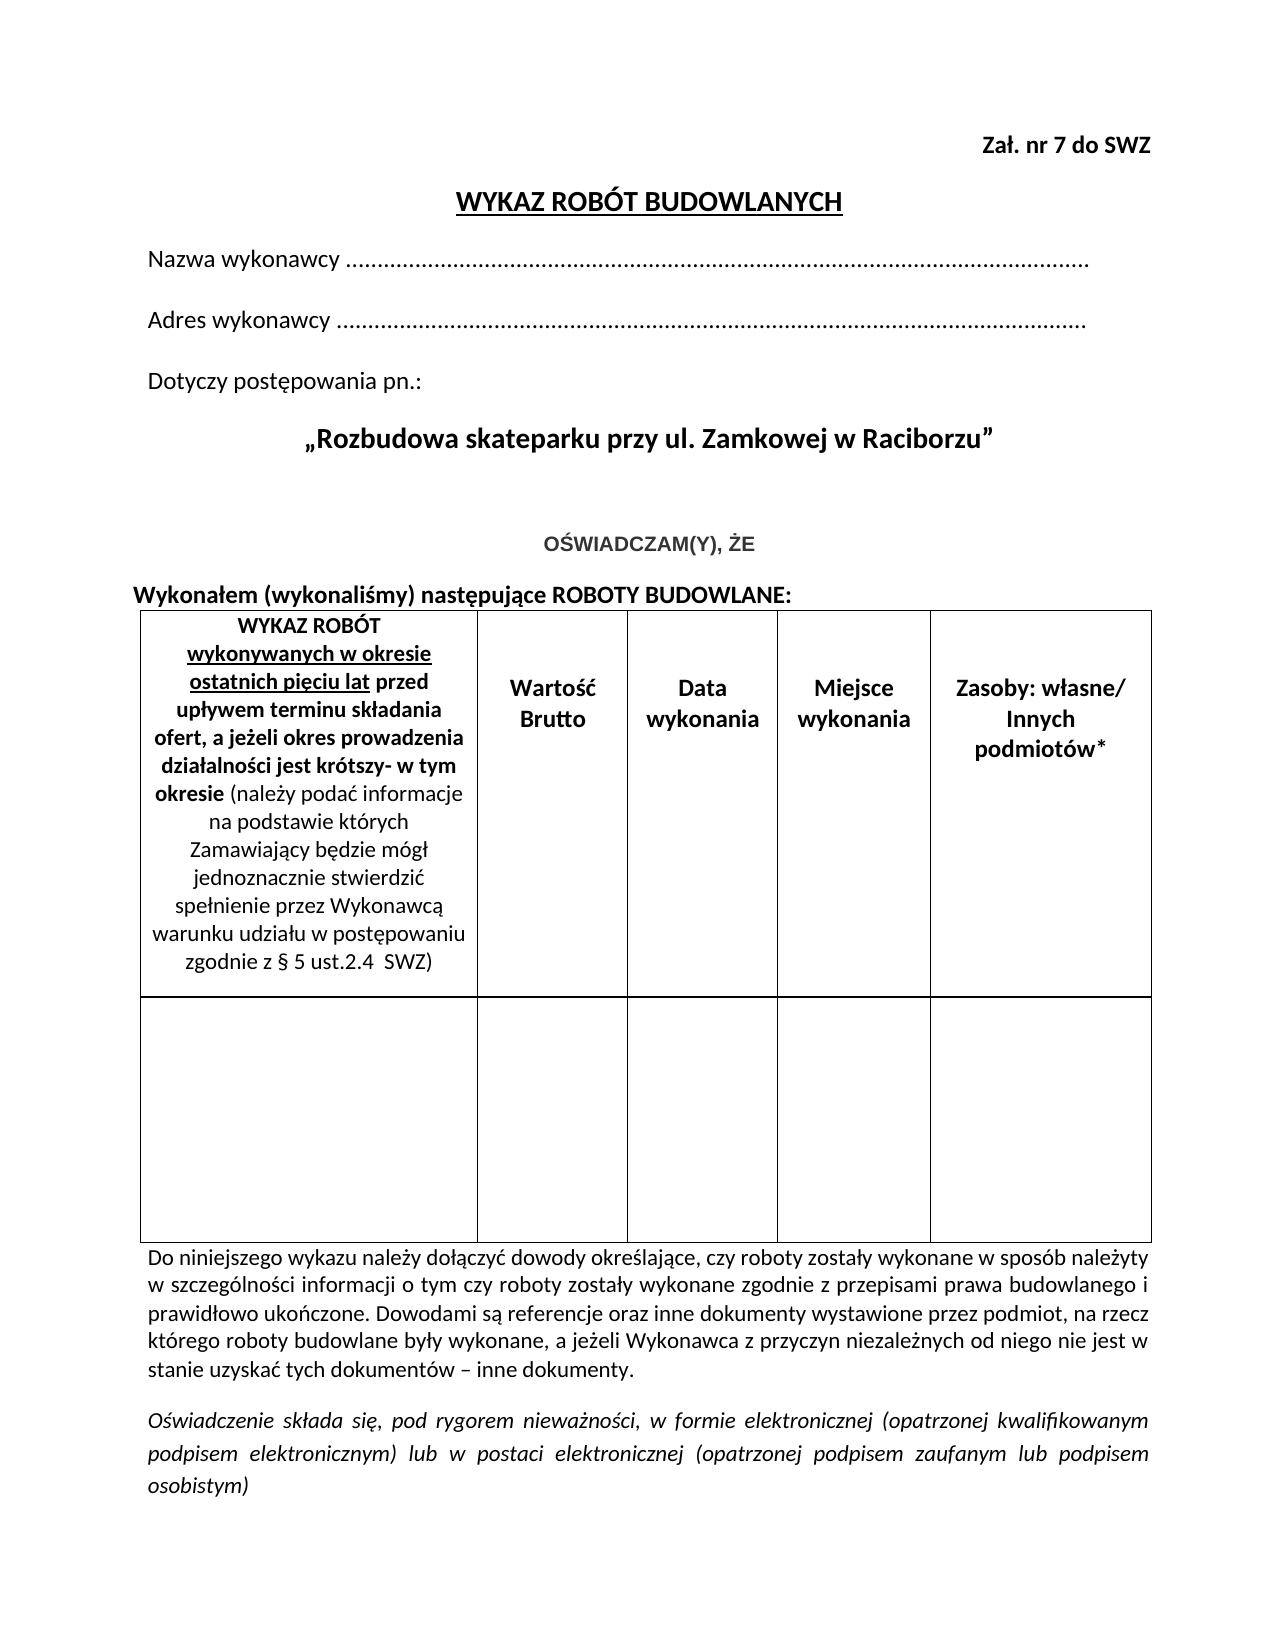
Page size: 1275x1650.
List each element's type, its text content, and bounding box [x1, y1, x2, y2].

text Dotyczy postępowania pn.: [148, 365, 1151, 396]
text OŚWIADCZAM(Y), ŻE [148, 532, 1151, 556]
table_cell [478, 998, 627, 1242]
table_header Data wykonania [628, 611, 777, 996]
text Do niniejszego wykazu należy dołączyć dowody określające, czy roboty zostały wykonane w sposób należyty w szczególności informacji o tym czy roboty zostały wykonane zgodnie z przepisami prawa budowlanego i prawidłowo ukończone. Dowodami są referencje oraz inne dokumenty wystawione przez podmiot, na rzecz którego roboty budowlane były wykonane, a jeżeli Wykonawca z przyczyn niezależnych od niego nie jest w stanie uzyskać tych dokumentów – inne dokumenty. [148, 1243, 1151, 1383]
table_cell [931, 998, 1151, 1242]
table_cell [141, 998, 477, 1242]
table_cell [778, 998, 930, 1242]
text Oświadczenie składa się, pod rygorem nieważności, w formie elektronicznej (opatrzonej kwalifikowanym podpisem elektronicznym) lub w postaci elektronicznej (opatrzonej podpisem zaufanym lub podpisem osobistym) [148, 1407, 1151, 1499]
title Wykonałem (wykonaliśmy) następujące ROBOTY BUDOWLANE: [133, 580, 1151, 610]
text Adres wykonawcy ....................................................................................................................... [148, 304, 1151, 335]
table_header WYKAZ ROBÓT wykonywanych w okresie ostatnich pięciu lat przed upływem terminu składania ofert, a jeżeli okres prowadzenia działalności jest krótszy- w tym okresie (należy podać informacje na podstawie których Zamawiający będzie mógł jednoznacznie stwierdzić spełnienie przez Wykonawcą warunku udziału w postępowaniu zgodnie z § 5 ust.2.4 SWZ) [141, 611, 477, 996]
text WYKAZ ROBÓT BUDOWLANYCH [148, 183, 1151, 219]
text Nazwa wykonawcy ...................................................................................................................... [148, 243, 1151, 274]
text „Rozbudowa skateparku przy ul. Zamkowej w Raciborzu” [148, 420, 1151, 455]
table_header Wartość Brutto [478, 611, 627, 996]
text Zał. nr 7 do SWZ [148, 129, 1151, 159]
table_header Miejsce wykonania [778, 611, 930, 996]
table_cell [628, 998, 777, 1242]
table_header Zasoby: własne/ Innych podmiotów* [931, 611, 1151, 996]
